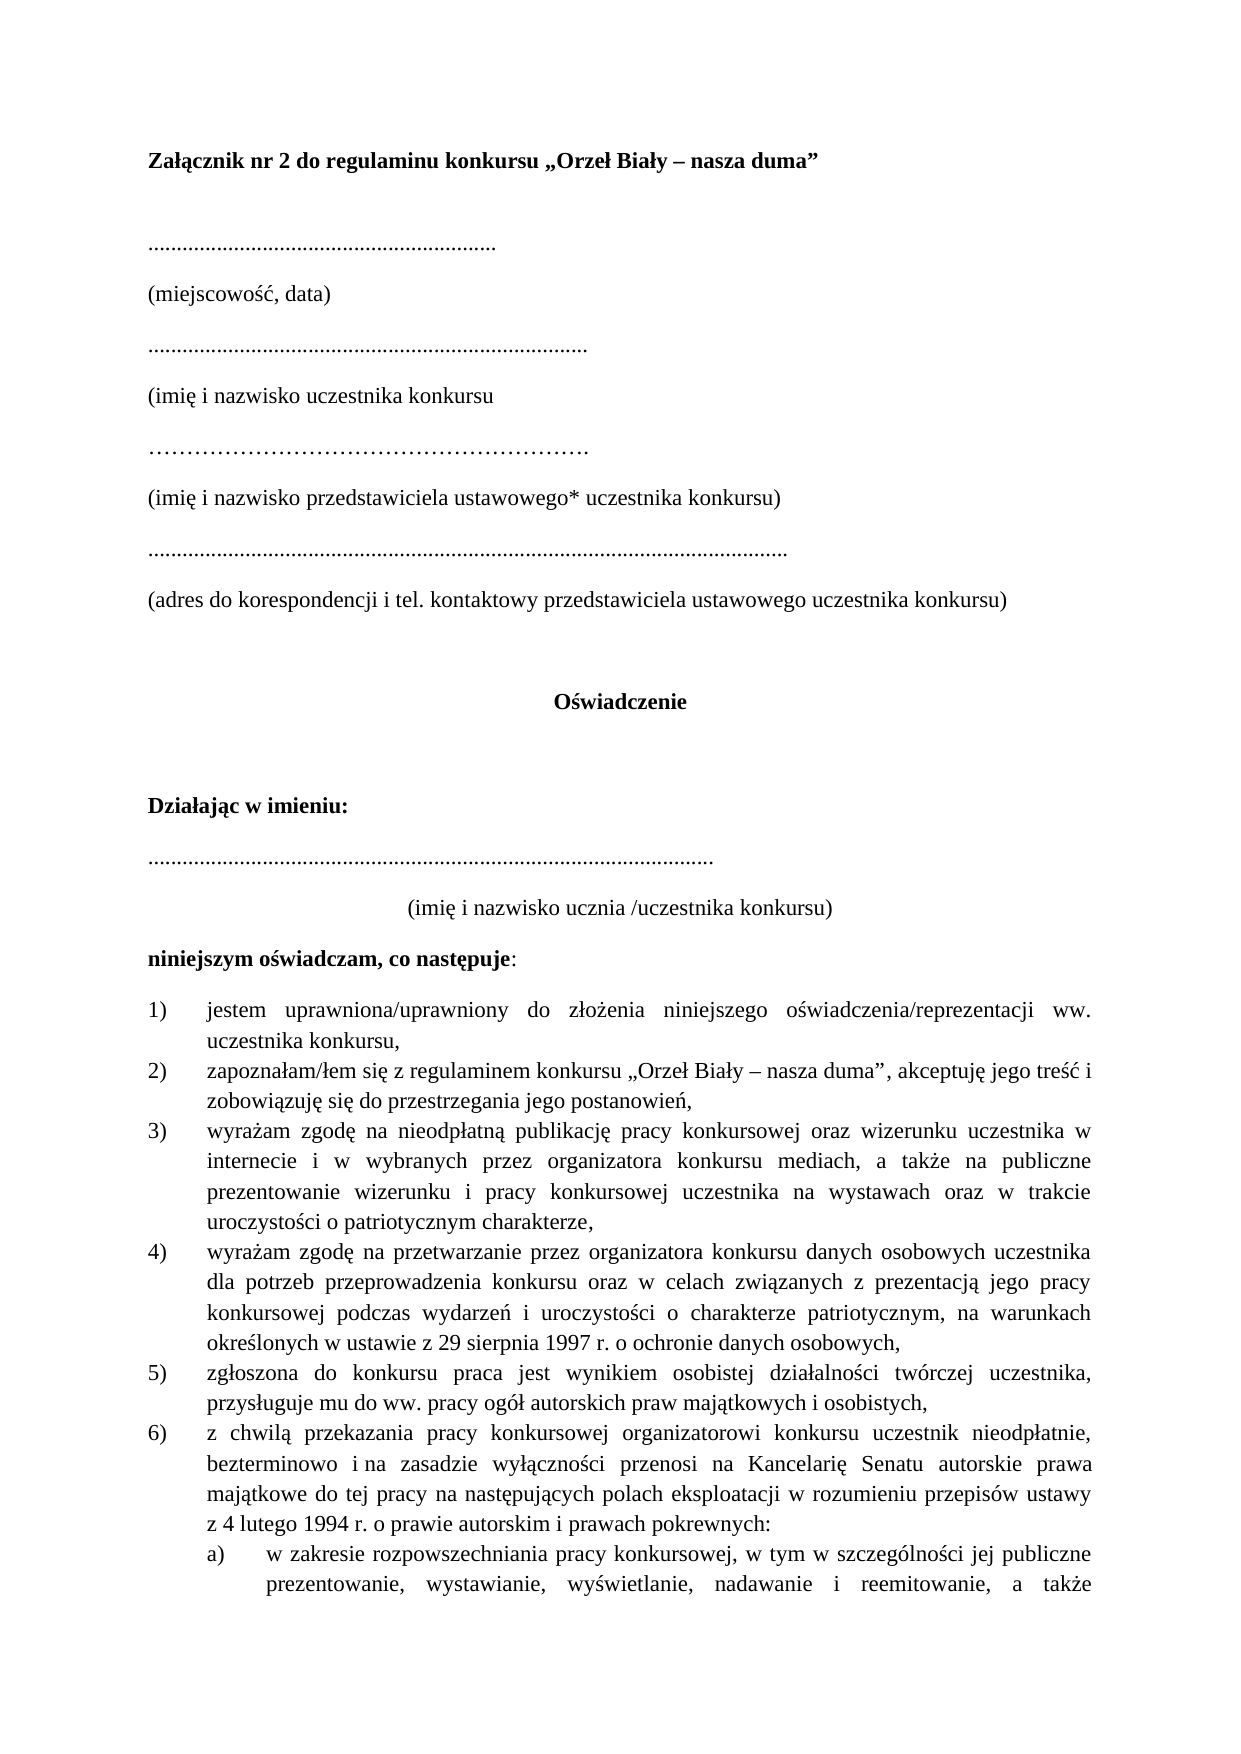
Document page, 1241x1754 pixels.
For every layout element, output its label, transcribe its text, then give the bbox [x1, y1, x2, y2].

text ............................................................. [148, 229, 1093, 255]
text ................................................................................................................ [148, 535, 1093, 561]
text (miejscowość, data) [148, 280, 1093, 306]
list z chwilą przekazania pracy konkursowej organizatorowi konkursu uczestnik nieodpłatnie, bezterminowo i na zasadzie wyłączności przenosi na Kancelarię Senatu autorskie prawa majątkowe do tej pracy na następujących polach eksploatacji w rozumieniu przepisów ustawy z 4 lutego 1994 r. o prawie autorskim i prawach pokrewnych: [148, 1419, 1093, 1536]
text Oświadczenie [148, 688, 1093, 714]
text niniejszym oświadczam, co następuje: [148, 945, 1093, 972]
text (imię i nazwisko ucznia /uczestnika konkursu) [148, 894, 1093, 921]
text ................................................................................................... [148, 843, 1093, 870]
list wyrażam zgodę na nieodpłatną publikację pracy konkursowej oraz wizerunku uczestnika w internecie i w wybranych przez organizatora konkursu mediach, a także na publiczne prezentowanie wizerunku i pracy konkursowej uczestnika na wystawach oraz w trakcie uroczystości o patriotycznym charakterze, [148, 1117, 1093, 1234]
text …………………………………………………. [148, 433, 1093, 459]
list jestem uprawniona/uprawniony do złożenia niniejszego oświadczenia/reprezentacji ww. uczestnika konkursu, [148, 996, 1093, 1053]
list wyrażam zgodę na przetwarzanie przez organizatora konkursu danych osobowych uczestnika dla potrzeb przeprowadzenia konkursu oraz w celach związanych z prezentacją jego pracy konkursowej podczas wydarzeń i uroczystości o charakterze patriotycznym, na warunkach określonych w ustawie z 29 sierpnia 1997 r. o ochronie danych osobowych, [148, 1238, 1093, 1355]
list zgłoszona do konkursu praca jest wynikiem osobistej działalności twórczej uczestnika, przysługuje mu do ww. pracy ogół autorskich praw majątkowych i osobistych, [148, 1359, 1093, 1416]
list zapoznałam/łem się z regulaminem konkursu „Orzeł Biały – nasza duma”, akceptuję jego treść i zobowiązuję się do przestrzegania jego postanowień, [148, 1057, 1093, 1113]
text (imię i nazwisko uczestnika konkursu [148, 382, 1093, 408]
text (adres do korespondencji i tel. kontaktowy przedstawiciela ustawowego uczestnika konkursu) [148, 586, 1093, 612]
text ............................................................................. [148, 331, 1093, 357]
text (imię i nazwisko przedstawiciela ustawowego* uczestnika konkursu) [148, 484, 1093, 510]
text Działając w imieniu: [148, 792, 1093, 819]
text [207, 1540, 1093, 1597]
text Załącznik nr 2 do regulaminu konkursu „Orzeł Biały – nasza duma” [148, 148, 1093, 204]
